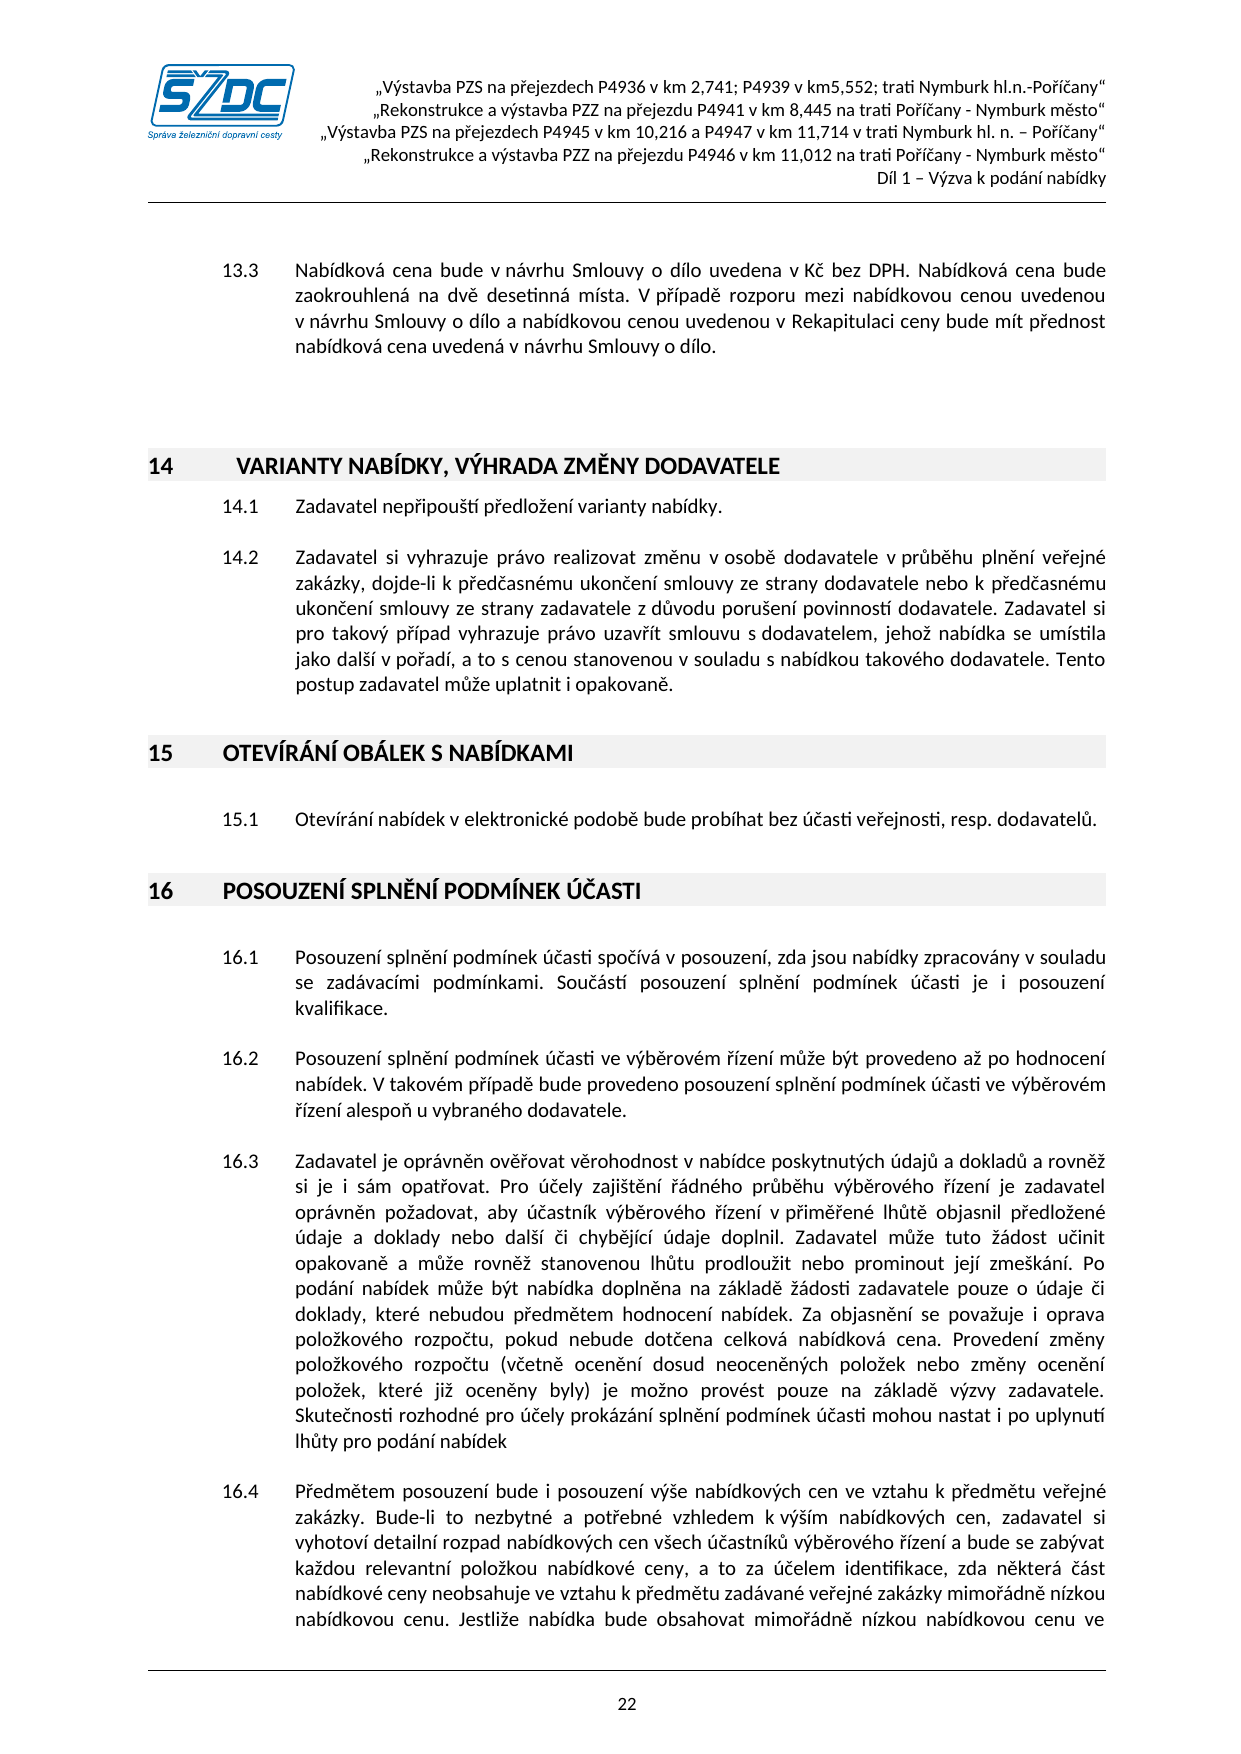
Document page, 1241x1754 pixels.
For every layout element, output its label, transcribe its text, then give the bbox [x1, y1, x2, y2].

list Posouzení splnění podmínek účasti spočívá v posouzení, zda jsou nabídky zpracovány v souladu se zadávacími podmínkami. Součástí posouzení splnění podmínek účasti je i posouzení kvalifikace. [222, 944, 1106, 1020]
list Zadavatel nepřipouští předložení varianty nabídky. [222, 493, 1106, 519]
list Zadavatel si vyhrazuje právo realizovat změnu v osobě dodavatele v průběhu plnění veřejné zakázky, dojde-li k předčasnému ukončení smlouvy ze strany dodavatele nebo k předčasnému ukončení smlouvy ze strany zadavatele z důvodu porušení povinností dodavatele. Zadavatel si pro takový případ vyhrazuje právo uzavřít smlouvu s dodavatelem, jehož nabídka se umístila jako další v pořadí, a to s cenou stanovenou v souladu s nabídkou takového dodavatele. Tento postup zadavatel může uplatnit i opakovaně. [222, 544, 1106, 697]
subtitle OTEVÍRÁNÍ OBÁLEK S NABÍDKAMI [148, 735, 1106, 768]
subtitle POSOUZENÍ SPLNĚNÍ PODMÍNEK ÚČASTI [148, 873, 1106, 906]
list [222, 1479, 1106, 1631]
subtitle VARIANTY NABÍDKY, VÝHRADA ZMĚNY DODAVATELE [148, 448, 1106, 481]
list Nabídková cena bude v návrhu Smlouvy o dílo uvedena v Kč bez DPH. Nabídková cena bude zaokrouhlená na dvě desetinná místa. V případě rozporu mezi nabídkovou cenou uvedenou v návrhu Smlouvy o dílo a nabídkovou cenou uvedenou v Rekapitulaci ceny bude mít přednost nabídková cena uvedená v návrhu Smlouvy o dílo. [222, 257, 1106, 359]
list Zadavatel je oprávněn ověřovat věrohodnost v nabídce poskytnutých údajů a dokladů a rovněž si je i sám opatřovat. Pro účely zajištění řádného průběhu výběrového řízení je zadavatel oprávněn požadovat, aby účastník výběrového řízení v přiměřené lhůtě objasnil předložené údaje a doklady nebo další či chybějící údaje doplnil. Zadavatel může tuto žádost učinit opakovaně a může rovněž stanovenou lhůtu prodloužit nebo prominout její zmeškání. Po podání nabídek může být nabídka doplněna na základě žádosti zadavatele pouze o údaje či doklady, které nebudou předmětem hodnocení nabídek. Za objasnění se považuje i oprava položkového rozpočtu, pokud nebude dotčena celková nabídková cena. Provedení změny položkového rozpočtu (včetně ocenění dosud neoceněných položek nebo změny ocenění položek, které již oceněny byly) je možno provést pouze na základě výzvy zadavatele. Skutečnosti rozhodné pro účely prokázání splnění podmínek účasti mohou nastat i po uplynutí lhůty pro podání nabídek [222, 1148, 1106, 1453]
list Otevírání nabídek v elektronické podobě bude probíhat bez účasti veřejnosti, resp. dodavatelů. [222, 806, 1106, 831]
list Posouzení splnění podmínek účasti ve výběrovém řízení může být provedeno až po hodnocení nabídek. V takovém případě bude provedeno posouzení splnění podmínek účasti ve výběrovém řízení alespoň u vybraného dodavatele. [222, 1046, 1106, 1123]
